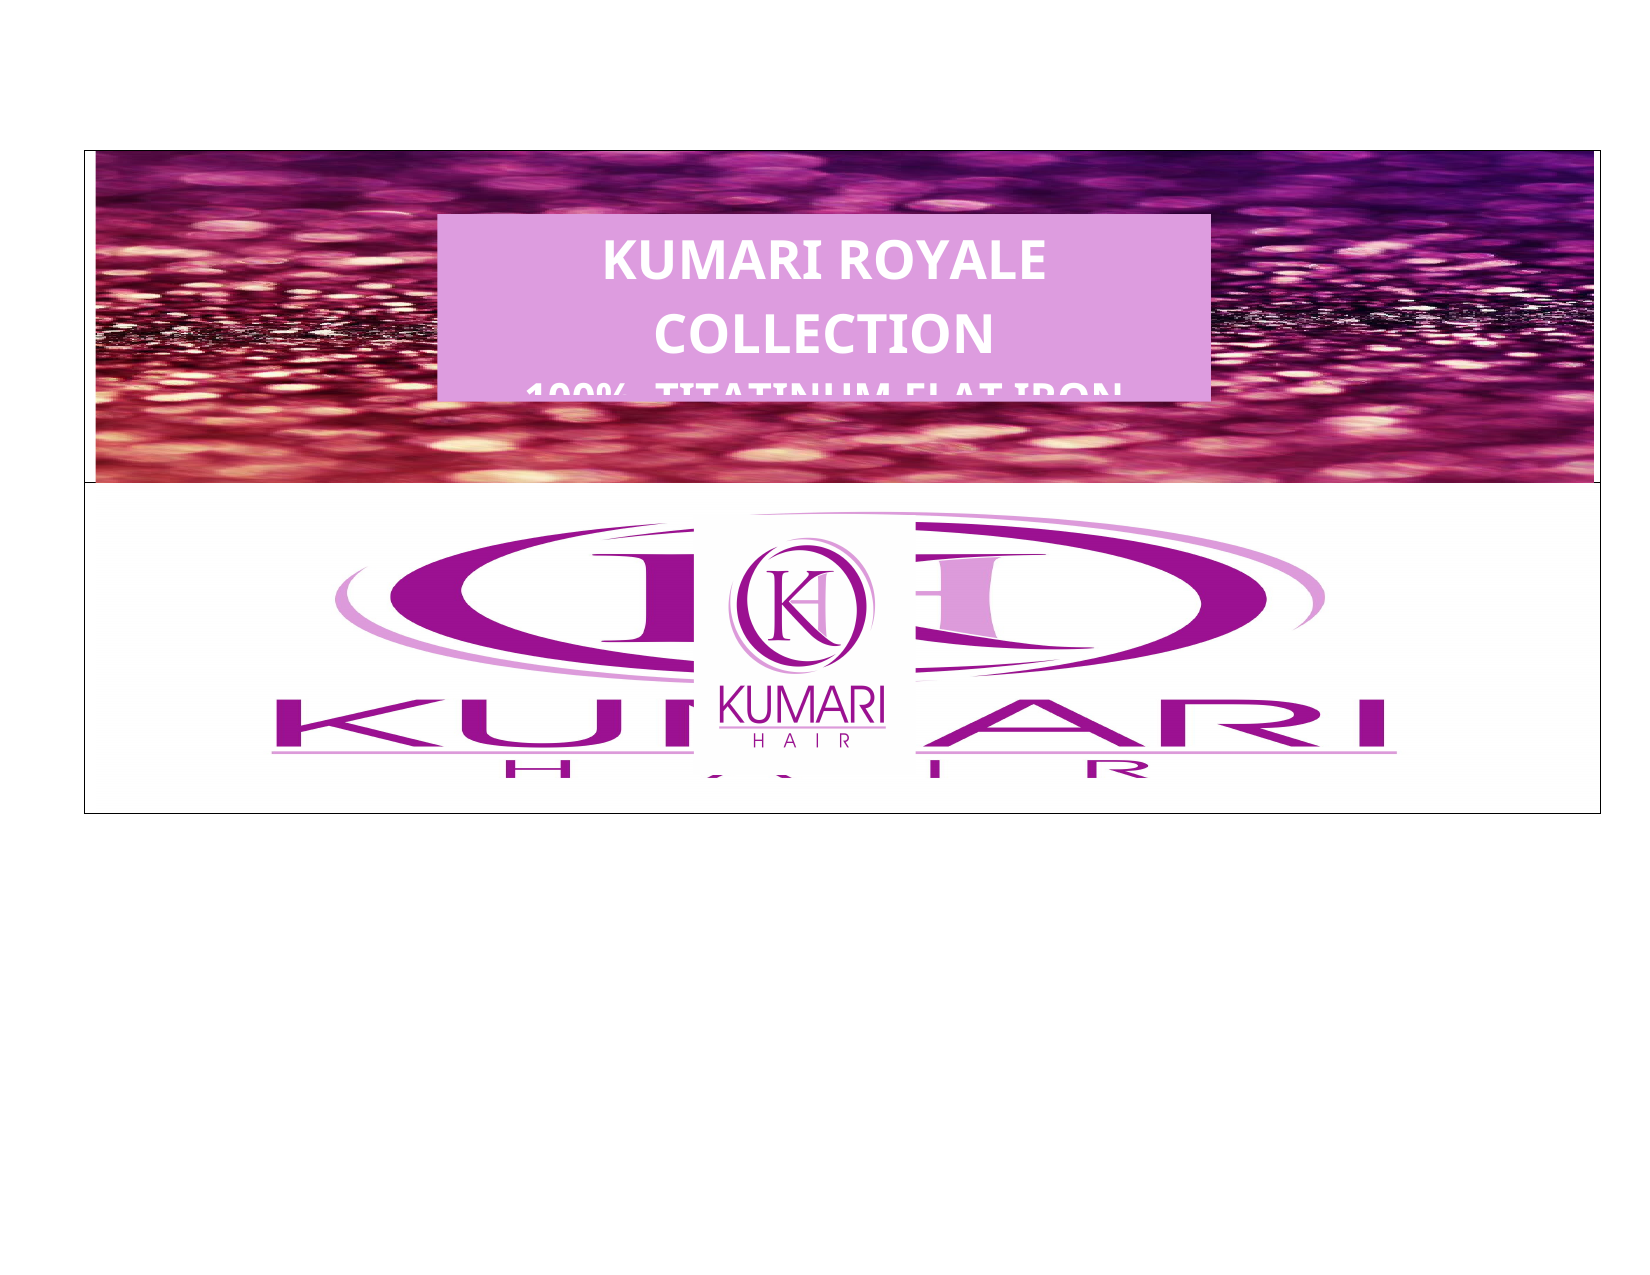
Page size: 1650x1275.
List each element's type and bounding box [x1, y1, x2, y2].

table_cell [1594, 151, 1600, 482]
table_cell [85, 483, 95, 813]
picture [95, 151, 1600, 813]
table_cell [85, 151, 95, 482]
